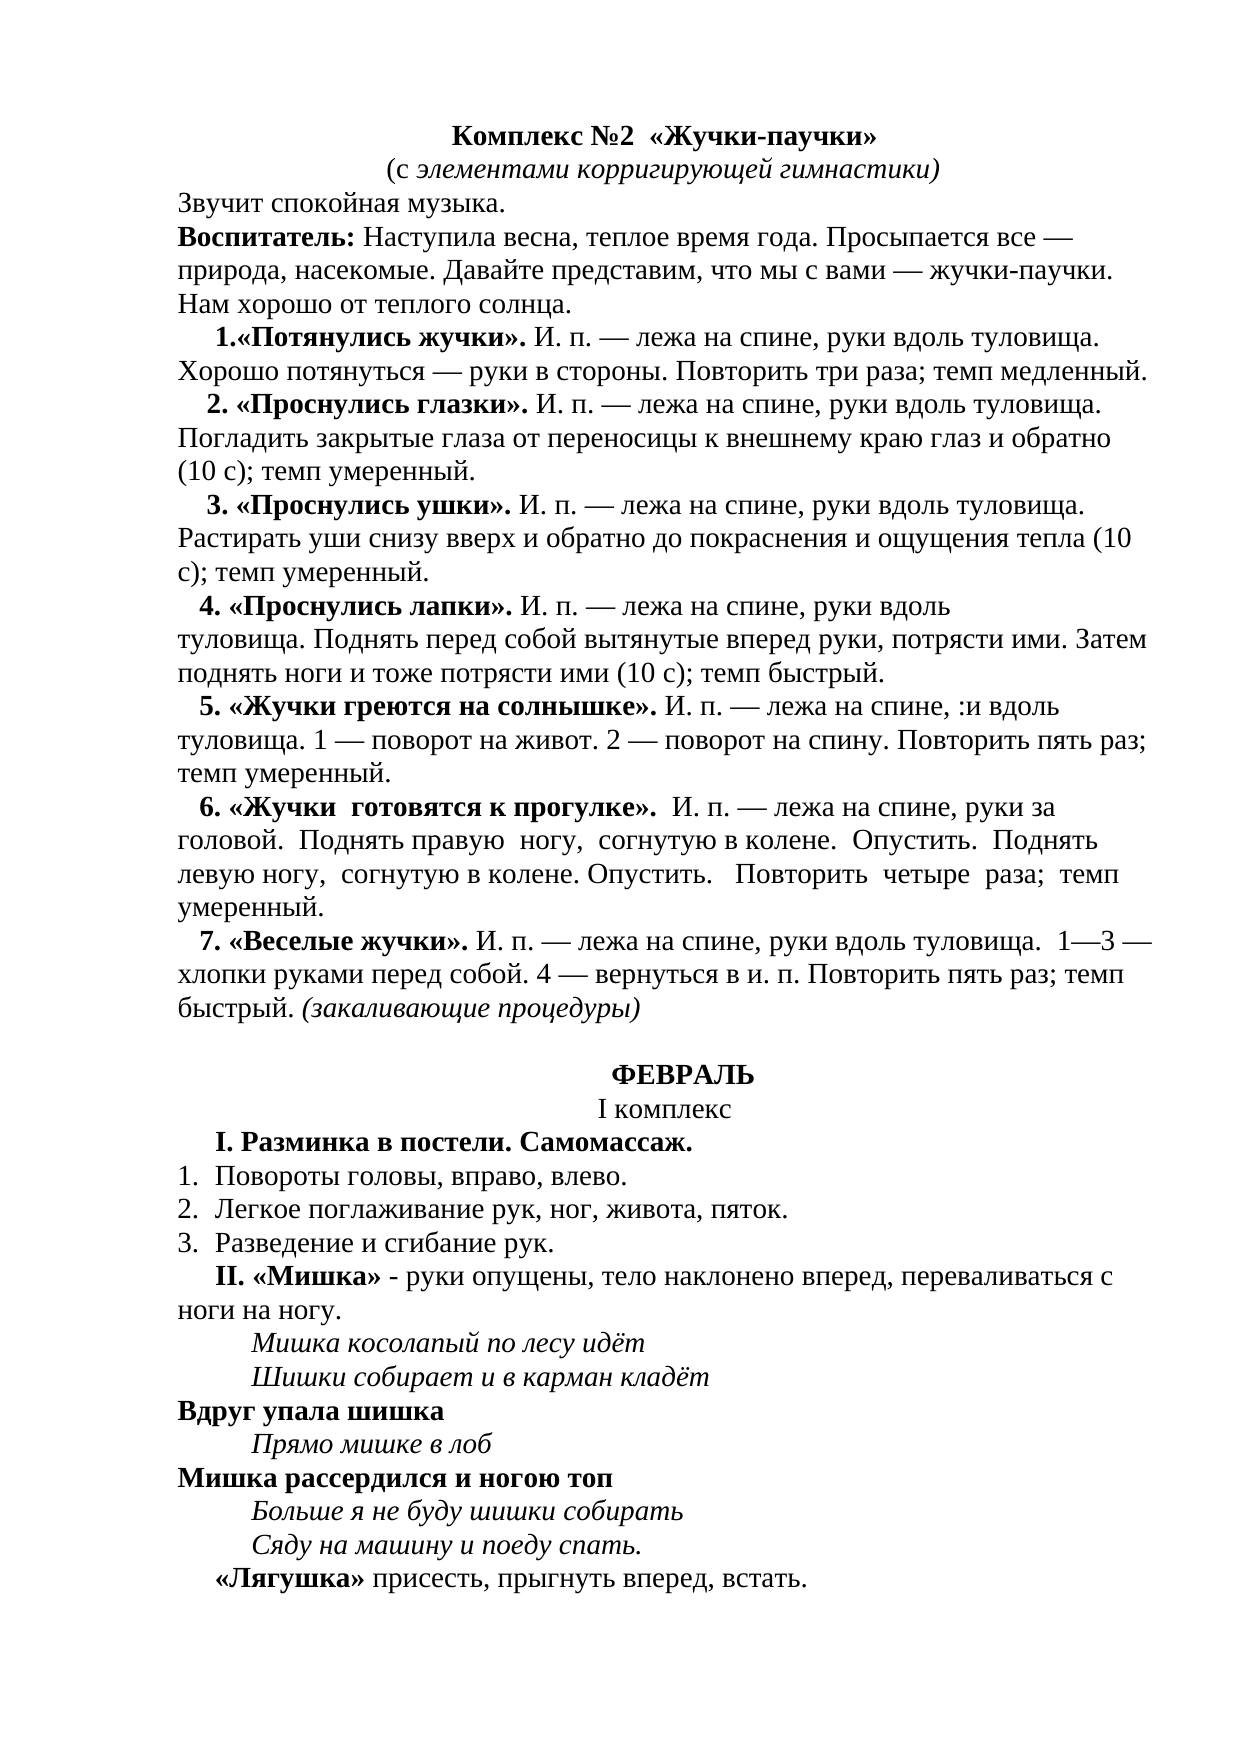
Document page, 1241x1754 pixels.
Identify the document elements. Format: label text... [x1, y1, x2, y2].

list Повороты головы, вправо, влево. [177, 1158, 1152, 1191]
text I. Разминка в постели. Самомассаж. [177, 1124, 1152, 1158]
text «Лягушка» присесть, прыгнуть вперед, встать. [214, 1560, 1152, 1594]
text 4. «Проснулись лапки». И. п. — лежа на спине, руки вдоль туловища. Поднять перед собой вытянутые вперед руки, потрясти ими. Затем поднять ноги и тоже потрясти ими (10 с); темп быстрый. [177, 588, 1152, 688]
text 6. «Жучки готовятся к прогулке». И. п. — лежа на спине, руки за головой. Поднять правую ногу, согнутую в колене. Опустить. Поднять левую ногу, согнутую в колене. Опустить. Повторить четыре раза; темп умеренный. [177, 789, 1152, 923]
text I комплекс [177, 1091, 1152, 1124]
list Разведение и сгибание рук. [177, 1225, 1152, 1258]
text Мишка рассердился и ногою топ [177, 1460, 1152, 1493]
text 3. «Проснулись ушки». И. п. — лежа на спине, руки вдоль туловища. Растирать уши снизу вверх и обратно до покраснения и ощущения тепла (10 с); темп умеренный. [177, 487, 1152, 588]
text Комплекс №2 «Жучки-паучки» [177, 118, 1152, 152]
text 5. «Жучки греются на солнышке». И. п. — лежа на спине, :и вдоль туловища. 1 — поворот на живот. 2 — поворот на спину. Повторить пять раз; темп умеренный. [177, 688, 1152, 789]
text Вдруг упала шишка [177, 1393, 1152, 1426]
text Звучит спокойная музыка. [177, 185, 1152, 219]
text Воспитатель: Наступила весна, теплое время года. Просыпается все — природа, насекомые. Давайте представим, что мы с вами — жучки-паучки. Нам хорошо от теплого солнца. [177, 219, 1152, 319]
text Сяду на машину и поеду спать. [251, 1527, 1152, 1560]
text (с элементами корригирующей гимнастики) [177, 152, 1152, 185]
text II. «Мишка» - руки опущены, тело наклонено вперед, переваливаться с ноги на ногу. [177, 1258, 1152, 1326]
text Мишка косолапый по лесу идёт [251, 1326, 1152, 1359]
text Шишки собирает и в карман кладёт [251, 1359, 1152, 1393]
text Больше я не буду шишки собирать [251, 1493, 1152, 1527]
list Легкое поглаживание рук, ног, живота, пяток. [177, 1191, 1152, 1225]
text 2. «Проснулись глазки». И. п. — лежа на спине, руки вдоль туловища. Погладить закрытые глаза от переносицы к внешнему краю глаз и обратно (10 с); темп умеренный. [177, 386, 1152, 487]
text ФЕВРАЛЬ [214, 1057, 1152, 1091]
text Прямо мишке в лоб [251, 1426, 1152, 1460]
text 1.«Потянулись жучки». И. п. — лежа на спине, руки вдоль туловища. Хорошо потянуться — руки в стороны. Повторить три раза; темп медленный. [177, 319, 1152, 386]
text 7. «Веселые жучки». И. п. — лежа на спине, руки вдоль туловища. 1—3 — хлопки руками перед собой. 4 — вернуться в и. п. Повторить пять раз; темп быстрый. (закаливающие процедуры) [177, 923, 1152, 1024]
